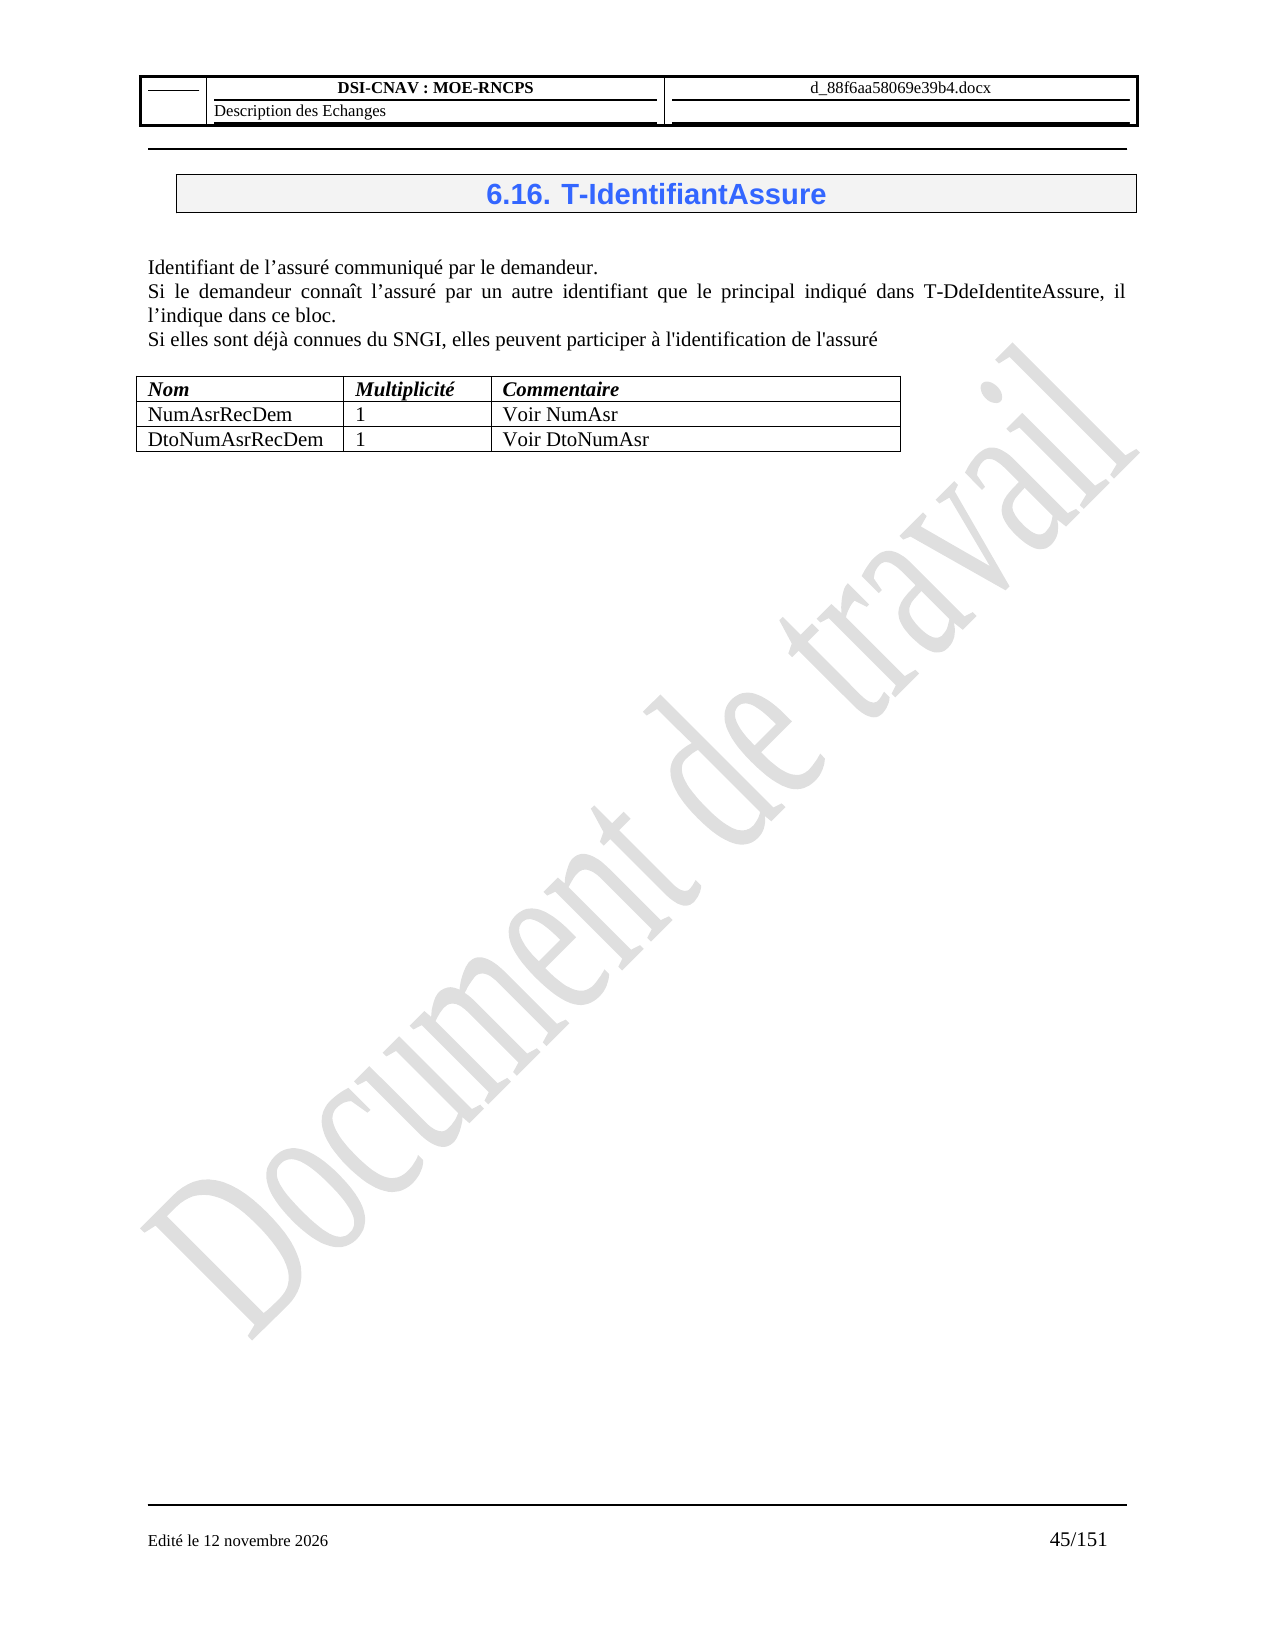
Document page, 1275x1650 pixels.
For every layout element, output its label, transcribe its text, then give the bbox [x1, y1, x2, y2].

table_cell Voir DtoNumAsr [492, 427, 900, 451]
table_header Commentaire [492, 377, 900, 401]
table_cell 1 [344, 427, 491, 451]
table_cell 1 [344, 402, 491, 426]
table_header Nom [137, 377, 343, 401]
subtitle T-IdentifiantAssure [177, 175, 1136, 212]
table_cell NumAsrRecDem [137, 402, 343, 426]
text Si elles sont déjà connues du SNGI, elles peuvent participer à l'identification de l'assuré [148, 327, 1127, 351]
text Si le demandeur connaît l’assuré par un autre identifiant que le principal indiqué dans T-DdeIdentiteAssure, il l’indique dans ce bloc. [148, 279, 1127, 327]
table_header Multiplicité [344, 377, 491, 401]
table_cell Voir NumAsr [492, 402, 900, 426]
table_cell DtoNumAsrRecDem [137, 427, 343, 451]
text Identifiant de l’assuré communiqué par le demandeur. [148, 255, 1127, 279]
